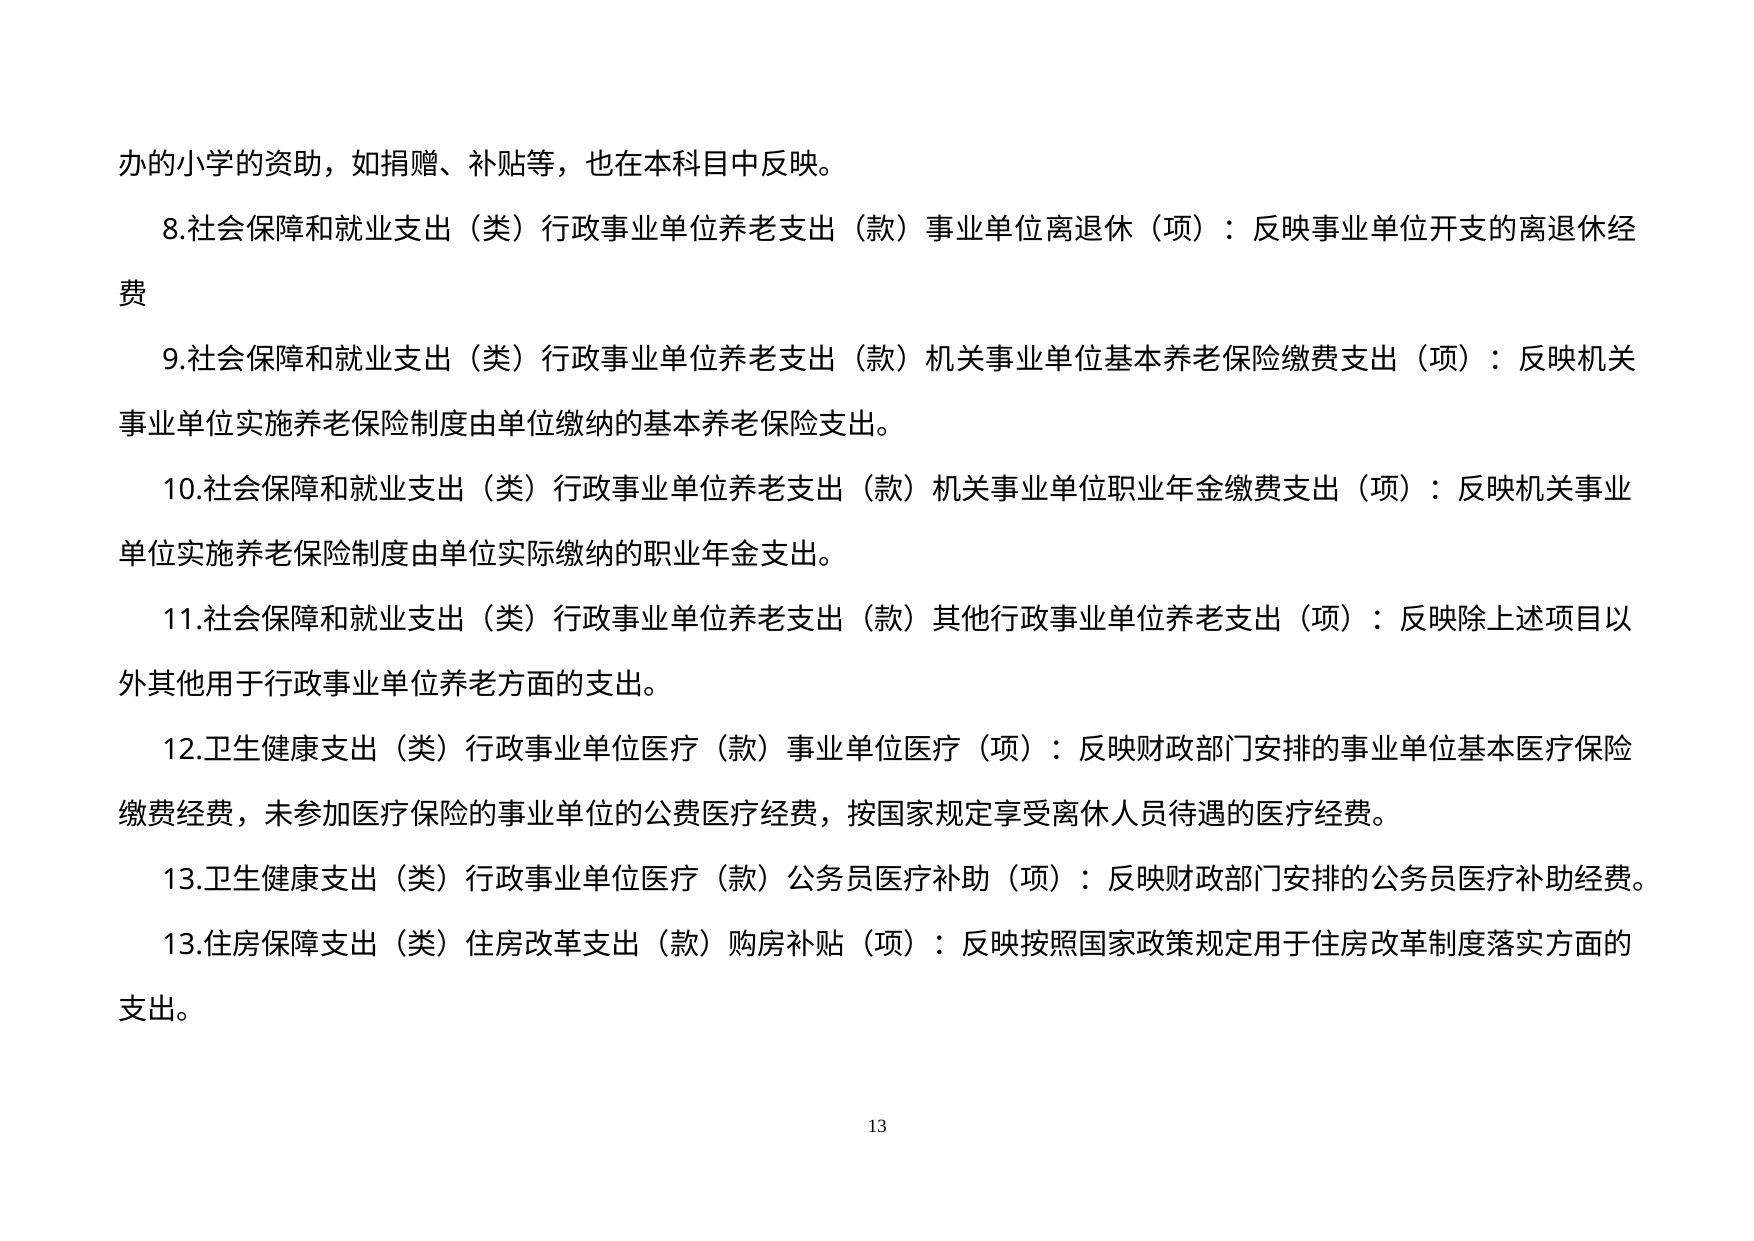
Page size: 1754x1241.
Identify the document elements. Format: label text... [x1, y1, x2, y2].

text 9.社会保障和就业支出（类）行政事业单位养老支出（款）机关事业单位基本养老保险缴费支出（项）：反映机关事业单位实施养老保险制度由单位缴纳的基本养老保险支出。 [118, 324, 1636, 454]
text 10.社会保障和就业支出（类）行政事业单位养老支出（款）机关事业单位职业年金缴费支出（项）：反映机关事业单位实施养老保险制度由单位实际缴纳的职业年金支出。 [118, 454, 1636, 584]
text 13.卫生健康支出（类）行政事业单位医疗（款）公务员医疗补助（项）：反映财政部门安排的公务员医疗补助经费。 [118, 844, 1636, 909]
text 11.社会保障和就业支出（类）行政事业单位养老支出（款）其他行政事业单位养老支出（项）：反映除上述项目以外其他用于行政事业单位养老方面的支出。 [118, 584, 1636, 714]
text 8.社会保障和就业支出（类）行政事业单位养老支出（款）事业单位离退休（项）：反映事业单位开支的离退休经费 [118, 194, 1636, 324]
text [118, 129, 1636, 194]
text 12.卫生健康支出（类）行政事业单位医疗（款）事业单位医疗（项）：反映财政部门安排的事业单位基本医疗保险缴费经费，未参加医疗保险的事业单位的公费医疗经费，按国家规定享受离休人员待遇的医疗经费。 [118, 714, 1636, 844]
text 13.住房保障支出（类）住房改革支出（款）购房补贴（项）：反映按照国家政策规定用于住房改革制度落实方面的支出。 [118, 909, 1636, 1039]
